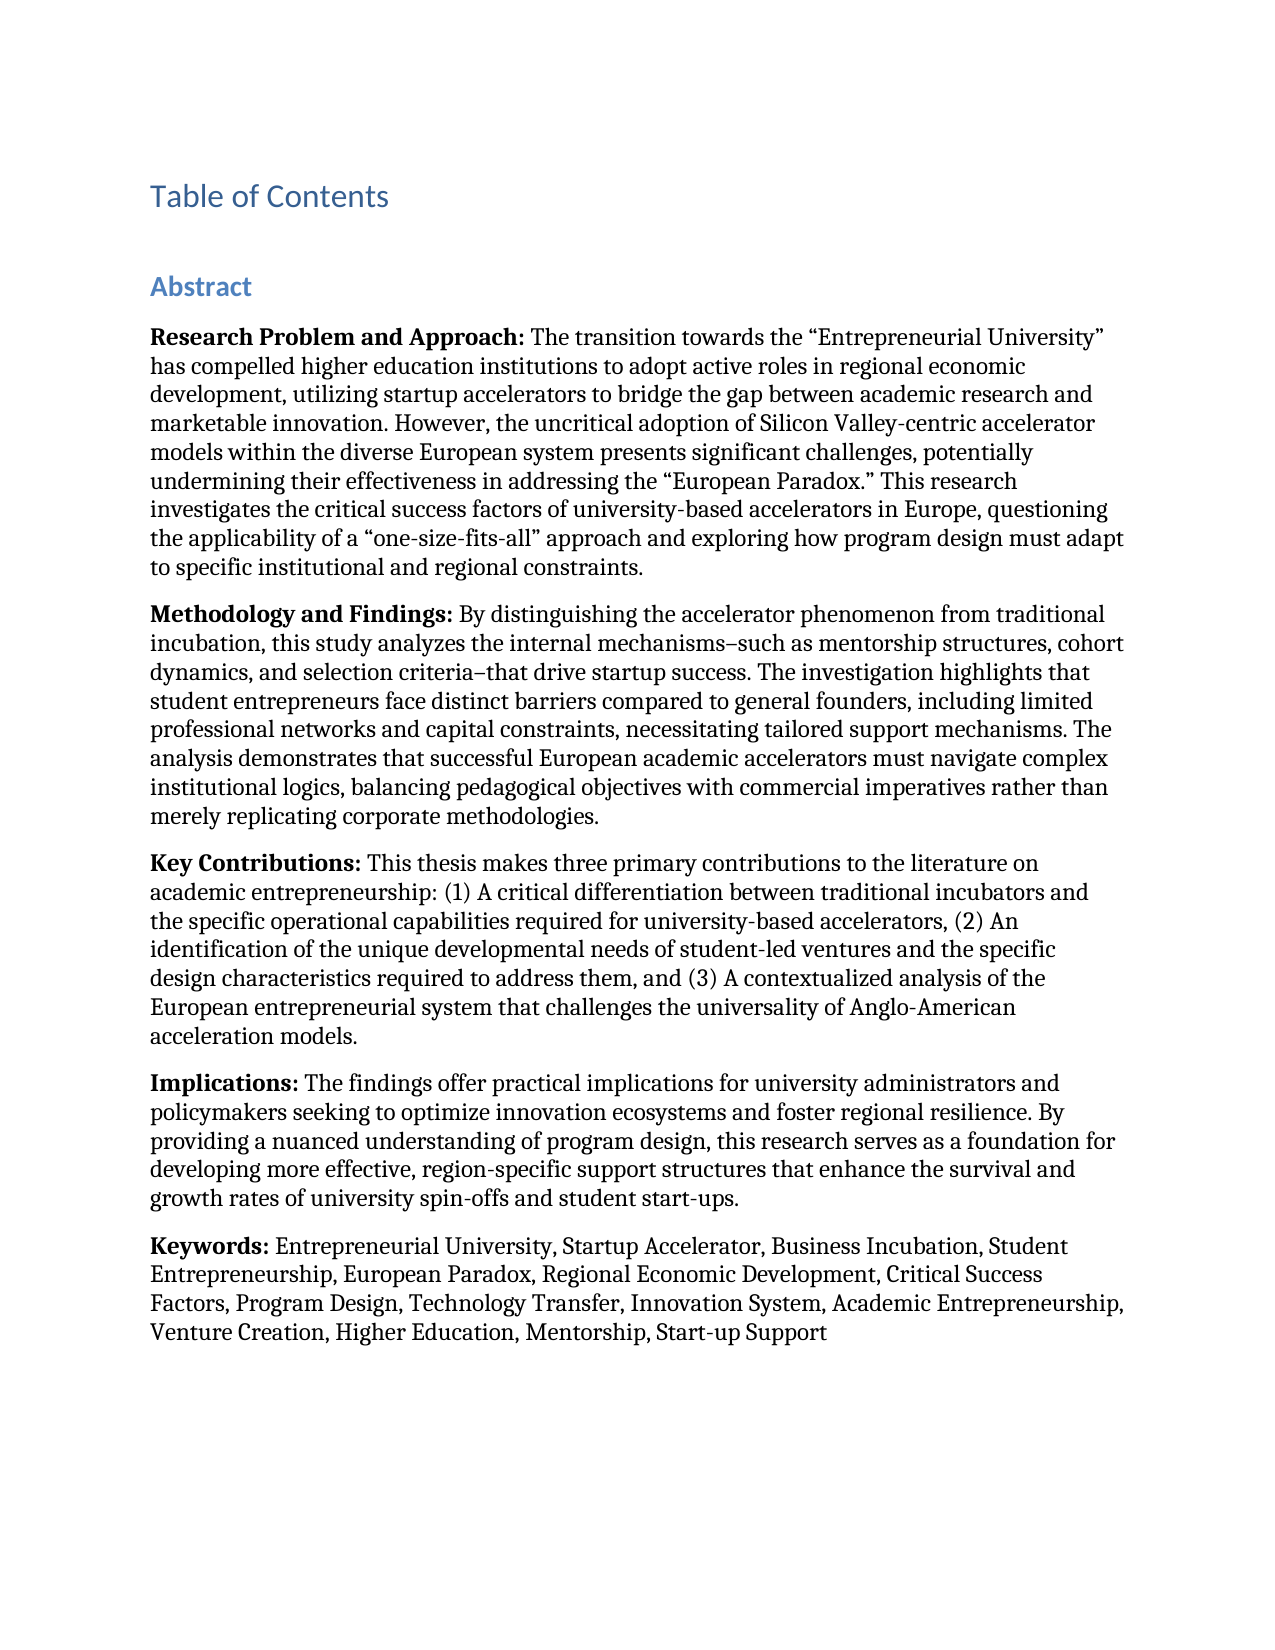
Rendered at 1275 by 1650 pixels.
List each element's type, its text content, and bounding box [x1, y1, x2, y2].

text Keywords: Entrepreneurial University, Startup Accelerator, Business Incubation, Student Entrepreneurship, European Paradox, Regional Economic Development, Critical Success Factors, Program Design, Technology Transfer, Innovation System, Academic Entrepreneurship, Venture Creation, Higher Education, Mentorship, Start-up Support [150, 1232, 1125, 1347]
subtitle Abstract [150, 268, 1125, 304]
text Implications: The findings offer practical implications for university administrators and policymakers seeking to optimize innovation ecosystems and foster regional resilience. By providing a nuanced understanding of program design, this research serves as a foundation for developing more effective, region-specific support structures that enhance the survival and growth rates of university spin-offs and student start-ups. [150, 1069, 1125, 1213]
text Methodology and Findings: By distinguishing the accelerator phenomenon from traditional incubation, this study analyzes the internal mechanisms–such as mentorship structures, cohort dynamics, and selection criteria–that drive startup success. The investigation highlights that student entrepreneurs face distinct barriers compared to general founders, including limited professional networks and capital constraints, necessitating tailored support mechanisms. The analysis demonstrates that successful European academic accelerators must navigate complex institutional logics, balancing pedagogical objectives with commercial imperatives rather than merely replicating corporate methodologies. [150, 600, 1125, 830]
text Research Problem and Approach: The transition towards the “Entrepreneurial University” has compelled higher education institutions to adopt active roles in regional economic development, utilizing startup accelerators to bridge the gap between academic research and marketable innovation. However, the uncritical adoption of Silicon Valley-centric accelerator models within the diverse European system presents significant challenges, potentially undermining their effectiveness in addressing the “European Paradox.” This research investigates the critical success factors of university-based accelerators in Europe, questioning the applicability of a “one-size-fits-all” approach and exploring how program design must adapt to specific institutional and regional constraints. [150, 323, 1125, 582]
text Key Contributions: This thesis makes three primary contributions to the literature on academic entrepreneurship: (1) A critical differentiation between traditional incubators and the specific operational capabilities required for university-based accelerators, (2) An identification of the unique developmental needs of student-led ventures and the specific design characteristics required to address them, and (3) A contextualized analysis of the European entrepreneurial system that challenges the universality of Anglo-American acceleration models. [150, 849, 1125, 1050]
